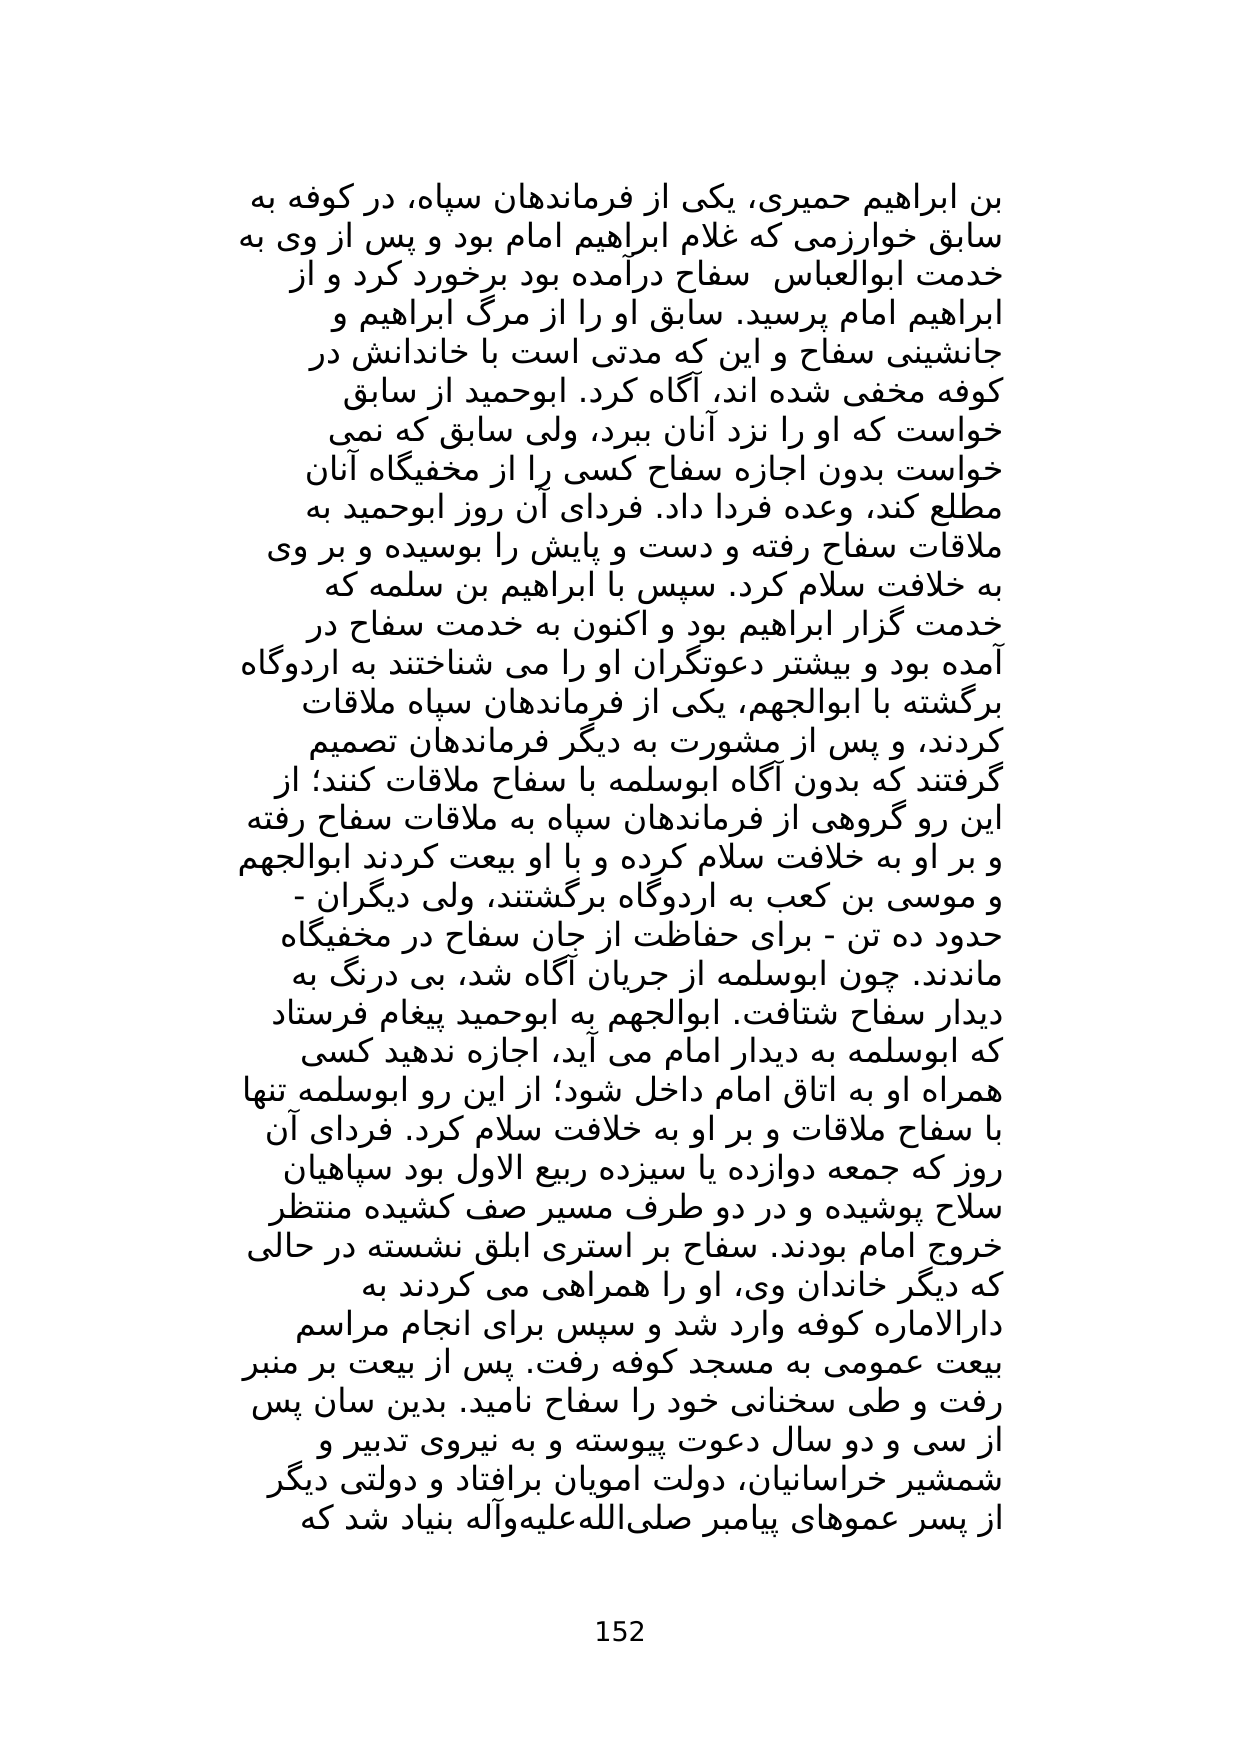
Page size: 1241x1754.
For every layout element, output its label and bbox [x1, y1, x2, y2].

text [236, 177, 1004, 1537]
